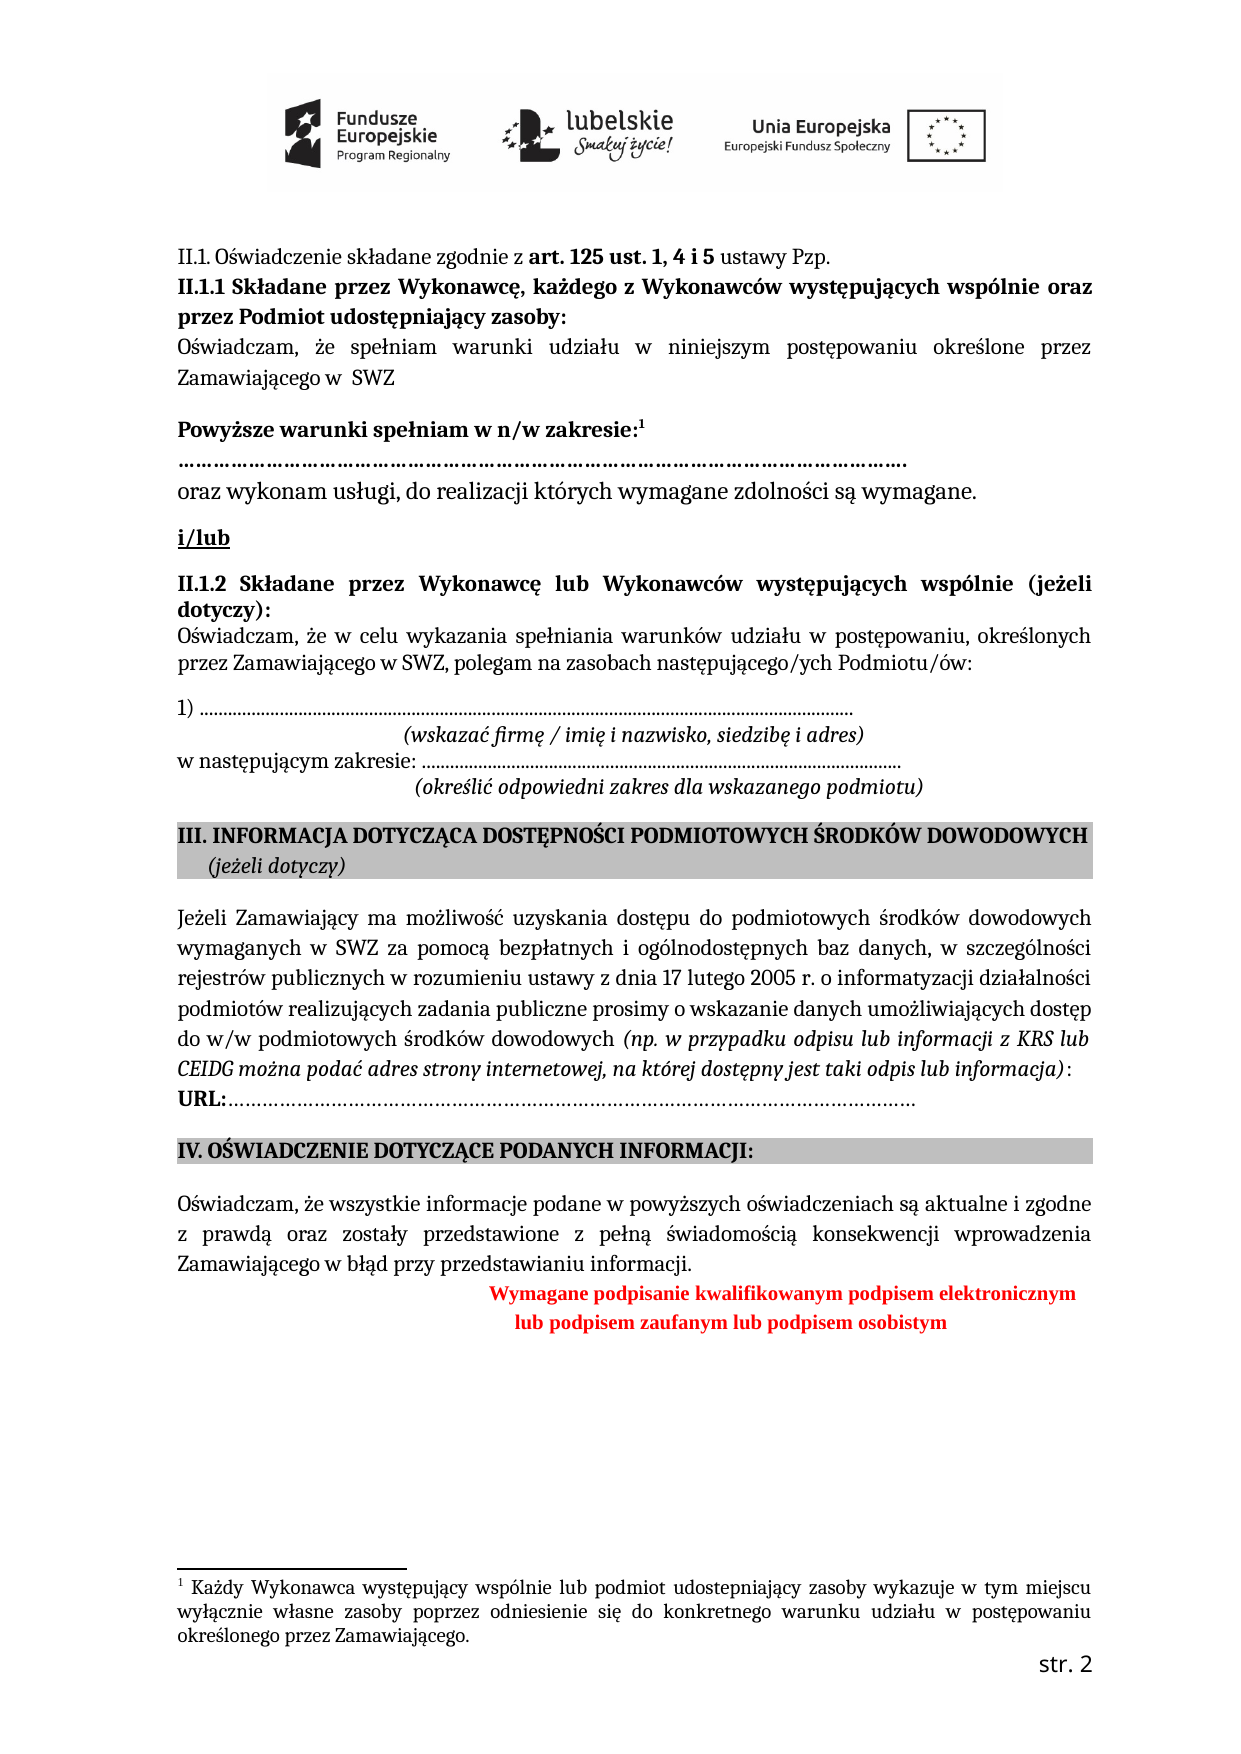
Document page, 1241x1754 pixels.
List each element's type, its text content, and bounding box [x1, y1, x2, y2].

text Jeżeli Zamawiający ma możliwość uzyskania dostępu do podmiotowych środków dowodowych wymaganych w SWZ za pomocą bezpłatnych i ogólnodostępnych baz danych, w szczególności rejestrów publicznych w rozumieniu ustawy z dnia 17 lutego 2005 r. o informatyzacji działalności podmiotów realizujących zadania publiczne prosimy o wskazanie danych umożliwiających dostęp do w/w podmiotowych środków dowodowych (np. w przypadku odpisu lub informacji z KRS lub CEIDG można podać adres strony internetowej, na której dostępny jest taki odpis lub informacja): [177, 905, 1093, 1082]
text ……………………………………………………………………………………………………………. [177, 447, 1093, 473]
text lub podpisem zaufanym lub podpisem osobistym [369, 1310, 1093, 1334]
text II.1.2 Składane przez Wykonawcę lub Wykonawców występujących wspólnie (jeżeli dotyczy): [177, 570, 1093, 623]
text w następującym zakresie: ...................................................................................................... [177, 748, 1093, 774]
text (wskazać firmę / imię i nazwisko, siedzibę i adres) [177, 721, 1093, 748]
text Oświadczam, że w celu wykazania spełniania warunków udziału w postępowaniu, określonych przez Zamawiającego w SWZ, polegam na zasobach następującego/ych Podmiotu/ów: [177, 623, 1093, 676]
text Oświadczam, że spełniam warunki udziału w niniejszym postępowaniu określone przez Zamawiającego w SWZ [177, 334, 1093, 391]
text Wymagane podpisanie kwalifikowanym podpisem elektronicznym [472, 1281, 1093, 1305]
text 1) ........................................................................................................................................... [177, 695, 1093, 721]
text II.1.1 Składane przez Wykonawcę, każdego z Wykonawców występujących wspólnie oraz przez Podmiot udostępniający zasoby: [177, 274, 1093, 330]
text URL:………………………………………………………………………………………………………… [177, 1086, 1093, 1112]
text II.1. Oświadczenie składane zgodnie z art. 125 ust. 1, 4 i 5 ustawy Pzp. [177, 243, 1093, 270]
text IV. OŚWIADCZENIE DOTYCZĄCE PODANYCH INFORMACJI: [177, 1138, 1093, 1164]
text III. INFORMACJA DOTYCZĄCA DOSTĘPNOŚCI PODMIOTOWYCH ŚRODKÓW DOWODOWYCH (jeżeli dotyczy) [177, 822, 1093, 879]
text Powyższe warunki spełniam w n/w zakresie: [177, 417, 1093, 443]
text (określić odpowiedni zakres dla wskazanego podmiotu) [177, 774, 1093, 800]
text i/lub [177, 525, 1093, 551]
text oraz wykonam usługi, do realizacji których wymagane zdolności są wymagane. [177, 477, 1093, 506]
picture [266, 73, 1003, 192]
text Oświadczam, że wszystkie informacje podane w powyższych oświadczeniach są aktualne i zgodne z prawdą oraz zostały przedstawione z pełną świadomością konsekwencji wprowadzenia Zamawiającego w błąd przy przedstawianiu informacji. [177, 1190, 1093, 1277]
